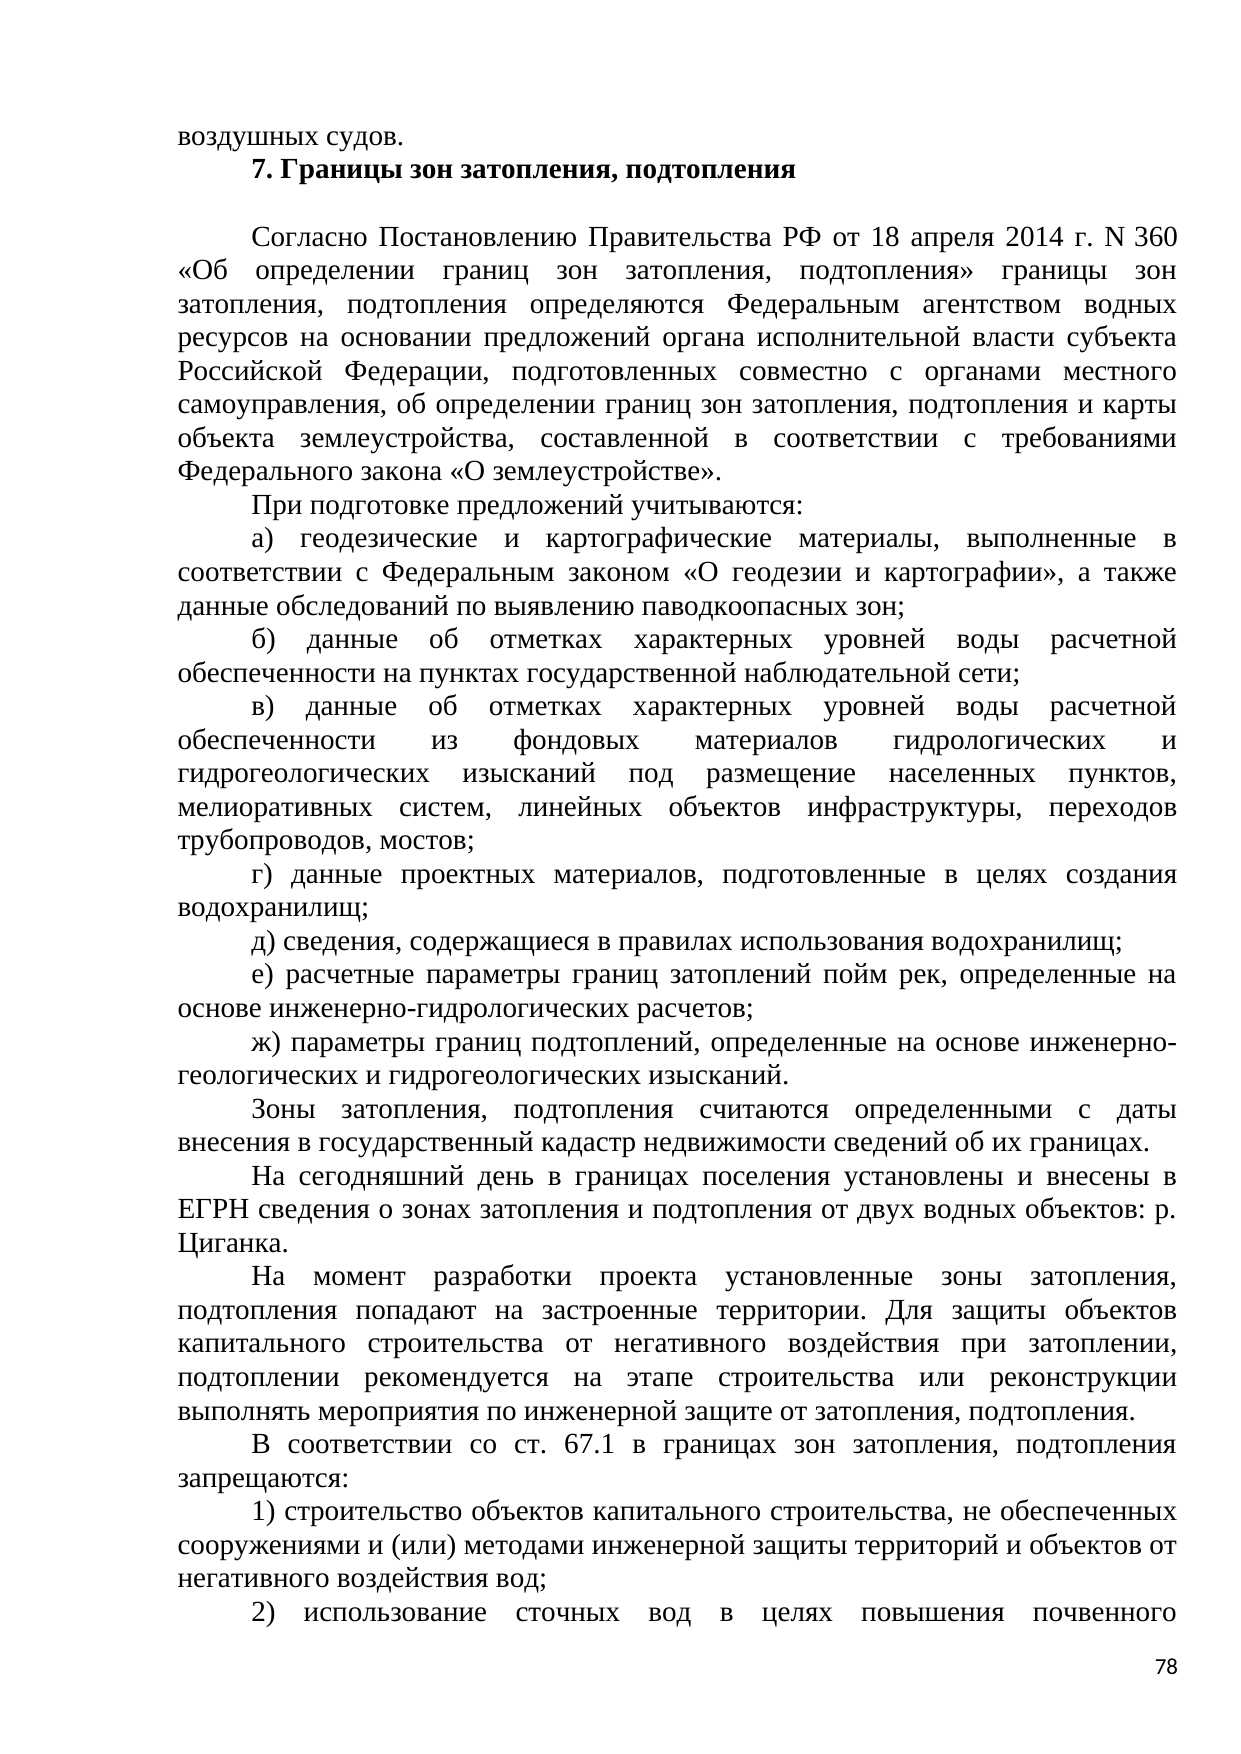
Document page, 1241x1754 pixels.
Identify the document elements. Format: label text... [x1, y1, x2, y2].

text На момент разработки проекта установленные зоны затопления, подтопления попадают на застроенные территории. Для защиты объектов капитального строительства от негативного воздействия при затоплении, подтоплении рекомендуется на этапе строительства или реконструкции выполнять мероприятия по инженерной защите от затопления, подтопления. [177, 1258, 1178, 1426]
text В соответствии со ст. 67.1 в границах зон затопления, подтопления запрещаются: [177, 1426, 1178, 1493]
text 7. Границы зон затопления, подтопления [177, 152, 1178, 185]
text б) данные об отметках характерных уровней воды расчетной обеспеченности на пунктах государственной наблюдательной сети; [177, 621, 1178, 688]
text е) расчетные параметры границ затоплений пойм рек, определенные на основе инженерно-гидрологических расчетов; [177, 957, 1178, 1024]
text 1) строительство объектов капитального строительства, не обеспеченных сооружениями и (или) методами инженерной защиты территорий и объектов от негативного воздействия вод; [177, 1493, 1178, 1594]
text На сегодняшний день в границах поселения установлены и внесены в ЕГРН сведения о зонах затопления и подтопления от двух водных объектов: р. Циганка. [177, 1158, 1178, 1258]
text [177, 118, 1178, 152]
text При подготовке предложений учитываются: [177, 487, 1178, 521]
text г) данные проектных материалов, подготовленные в целях создания водохранилищ; [177, 856, 1178, 923]
text ж) параметры границ подтоплений, определенные на основе инженерно-геологических и гидрогеологических изысканий. [177, 1024, 1178, 1091]
text Зоны затопления, подтопления считаются определенными с даты внесения в государственный кадастр недвижимости сведений об их границах. [177, 1091, 1178, 1158]
text Согласно Постановлению Правительства РФ от 18 апреля 2014 г. N 360 «Об определении границ зон затопления, подтопления» границы зон затопления, подтопления определяются Федеральным агентством водных ресурсов на основании предложений органа исполнительной власти субъекта Российской Федерации, подготовленных совместно с органами местного самоуправления, об определении границ зон затопления, подтопления и карты объекта землеустройства, составленной в соответствии с требованиями Федерального закона «О землеустройстве». [177, 219, 1178, 487]
text а) геодезические и картографические материалы, выполненные в соответствии с Федеральным законом «О геодезии и картографии», а также данные обследований по выявлению паводкоопасных зон; [177, 521, 1178, 621]
text д) сведения, содержащиеся в правилах использования водохранилищ; [177, 923, 1178, 957]
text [177, 1594, 1178, 1627]
text в) данные об отметках характерных уровней воды расчетной обеспеченности из фондовых материалов гидрологических и гидрогеологических изысканий под размещение населенных пунктов, мелиоративных систем, линейных объектов инфраструктуры, переходов трубопроводов, мостов; [177, 688, 1178, 856]
